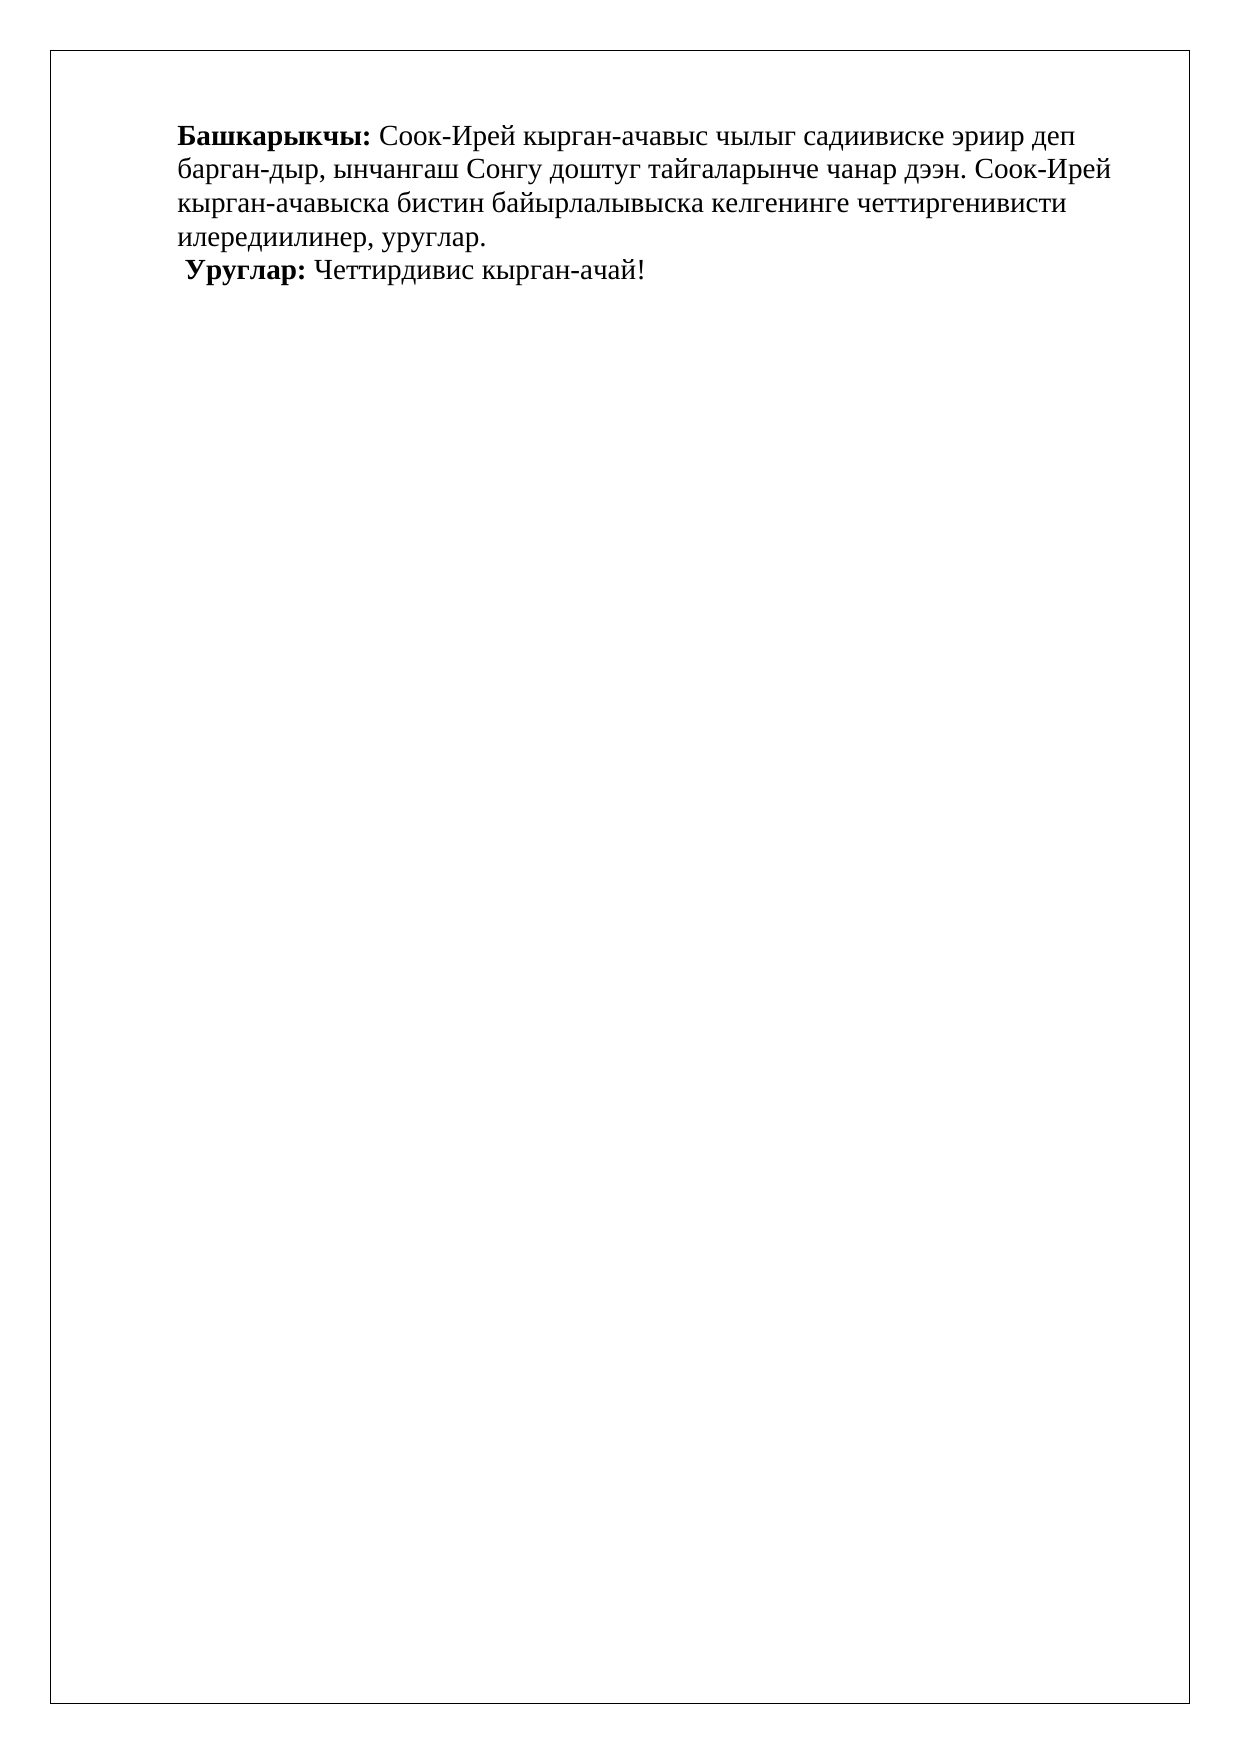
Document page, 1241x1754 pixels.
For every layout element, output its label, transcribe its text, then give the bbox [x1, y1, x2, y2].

text Уруглар: Четтирдивис кырган-ачай! [177, 252, 1152, 286]
text Башкарыкчы: Соок-Ирей кырган-ачавыс чылыг садиивиске эриир деп барган-дыр, ынчангаш Сонгу доштуг тайгаларынче чанар дээн. Соок-Ирей кырган-ачавыска бистин байырлалывыска келгенинге четтиргенивисти илередиилинер, уруглар. [177, 118, 1152, 252]
